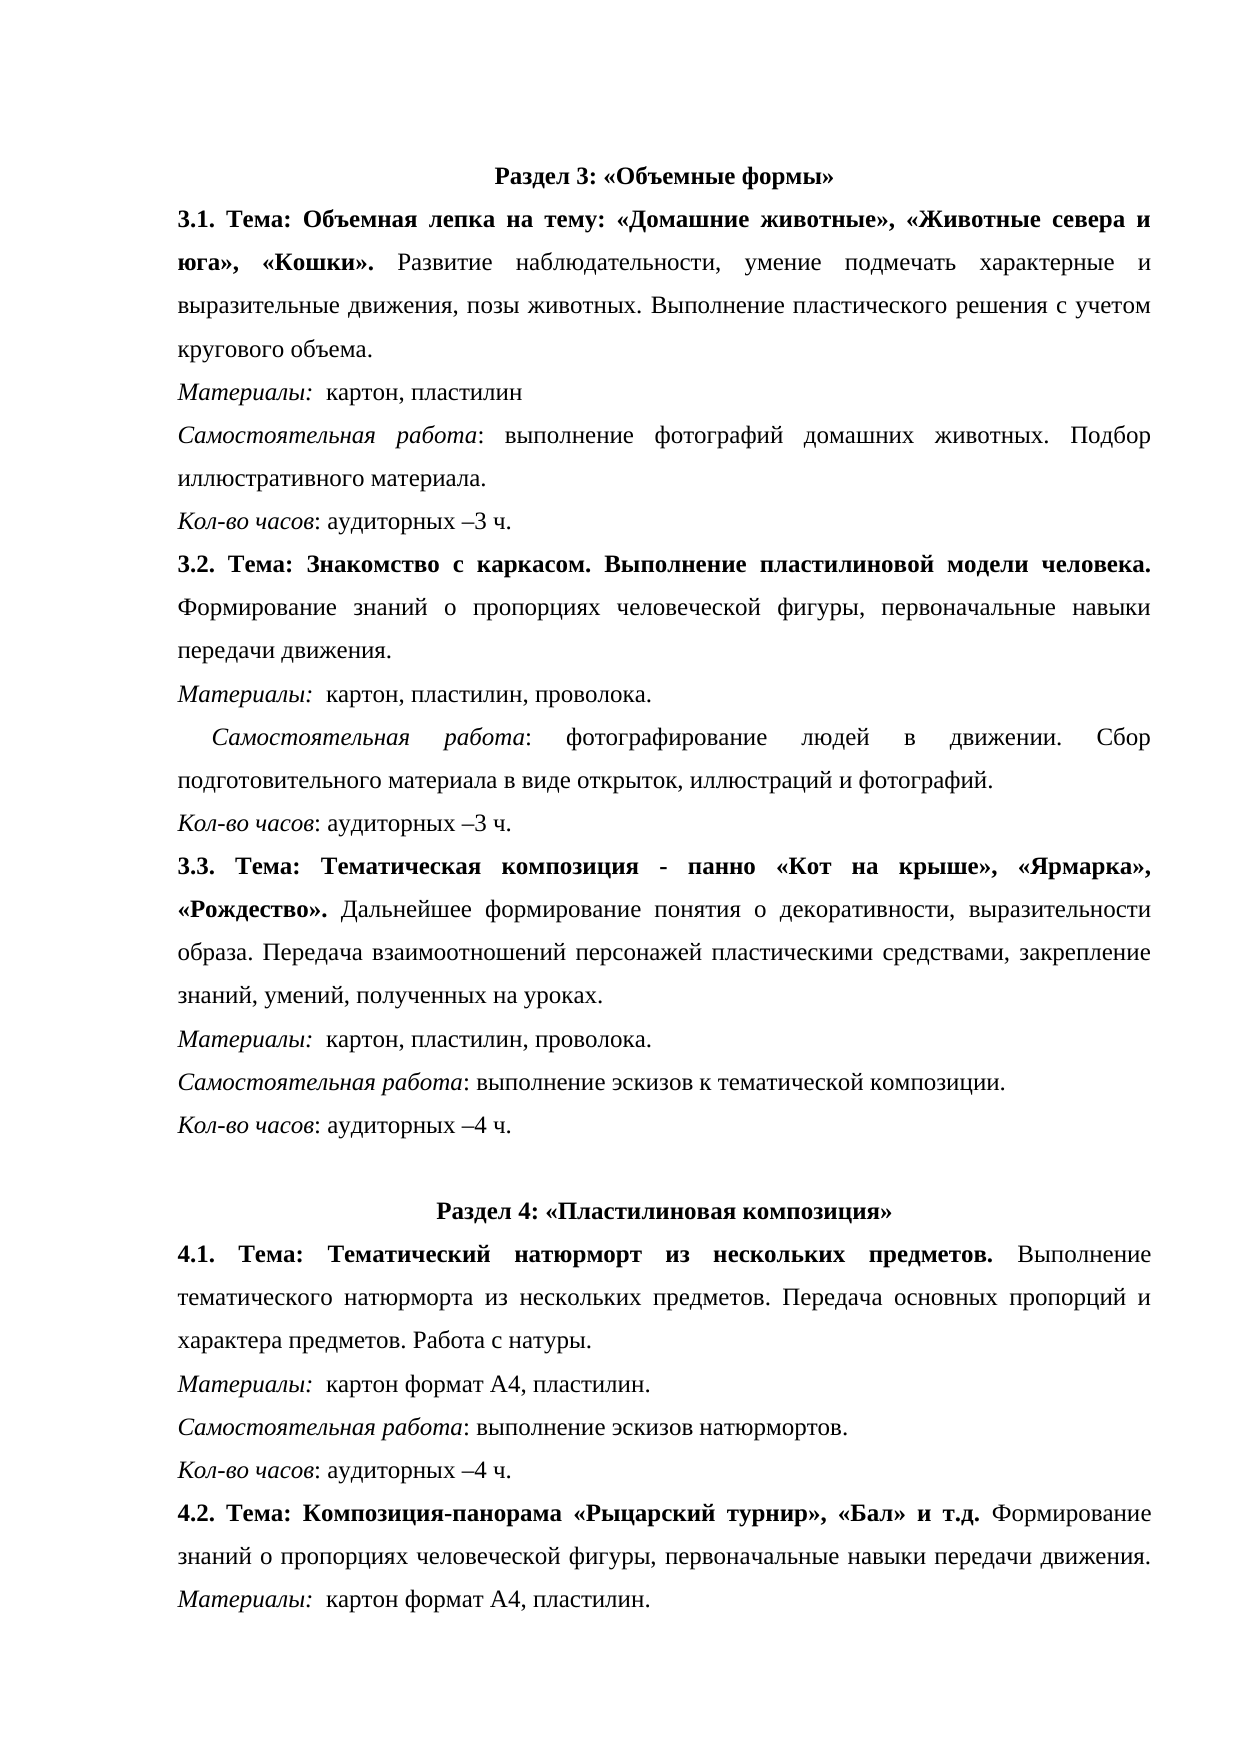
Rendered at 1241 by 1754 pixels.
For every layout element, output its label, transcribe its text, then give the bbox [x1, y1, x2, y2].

text Самостоятельная работа: выполнение эскизов к тематической композиции. [177, 1067, 1152, 1096]
text Материалы: картон, пластилин, проволока. [177, 679, 1152, 707]
text 3.1. Тема: Объемная лепка на тему: «Домашние животные», «Животные севера и юга», «Кошки». Развитие наблюдательности, умение подмечать характерные и выразительные движения, позы животных. Выполнение пластического решения с учетом кругового объема. [177, 204, 1152, 362]
text Материалы: картон, пластилин [177, 377, 1152, 406]
text Раздел 4: «Пластилиновая композиция» [177, 1196, 1152, 1225]
text Кол-во часов: аудиторных –3 ч. [177, 506, 1152, 535]
text 4.1. Тема: Тематический натюрморт из нескольких предметов. Выполнение тематического натюрморта из нескольких предметов. Передача основных пропорций и характера предметов. Работа с натуры. [177, 1239, 1152, 1354]
text Кол-во часов: аудиторных –4 ч. [177, 1455, 1152, 1484]
text Кол-во часов: аудиторных –3 ч. [177, 808, 1152, 837]
text 3.2. Тема: Знакомство с каркасом. Выполнение пластилиновой модели человека. Формирование знаний о пропорциях человеческой фигуры, первоначальные навыки передачи движения. [177, 549, 1152, 664]
text 4.2. Тема: Композиция-панорама «Рыцарский турнир», «Бал» и т.д. Формирование знаний о пропорциях человеческой фигуры, первоначальные навыки передачи движения. Материалы: картон формат А4, пластилин. [177, 1498, 1152, 1613]
text Материалы: картон, пластилин, проволока. [177, 1024, 1152, 1052]
text Кол-во часов: аудиторных –4 ч. [177, 1110, 1152, 1139]
text Самостоятельная работа: выполнение фотографий домашних животных. Подбор иллюстративного материала. [177, 420, 1152, 492]
text Самостоятельная работа: фотографирование людей в движении. Сбор подготовительного материала в виде открыток, иллюстраций и фотографий. [177, 722, 1152, 794]
text Самостоятельная работа: выполнение эскизов натюрмортов. [177, 1412, 1152, 1441]
text 3.3. Тема: Тематическая композиция - панно «Кот на крыше», «Ярмарка», «Рождество». Дальнейшее формирование понятия о декоративности, выразительности образа. Передача взаимоотношений персонажей пластическими средствами, закрепление знаний, умений, полученных на уроках. [177, 851, 1152, 1009]
text Раздел 3: «Объемные формы» [177, 161, 1152, 190]
text Материалы: картон формат А4, пластилин. [177, 1369, 1152, 1397]
